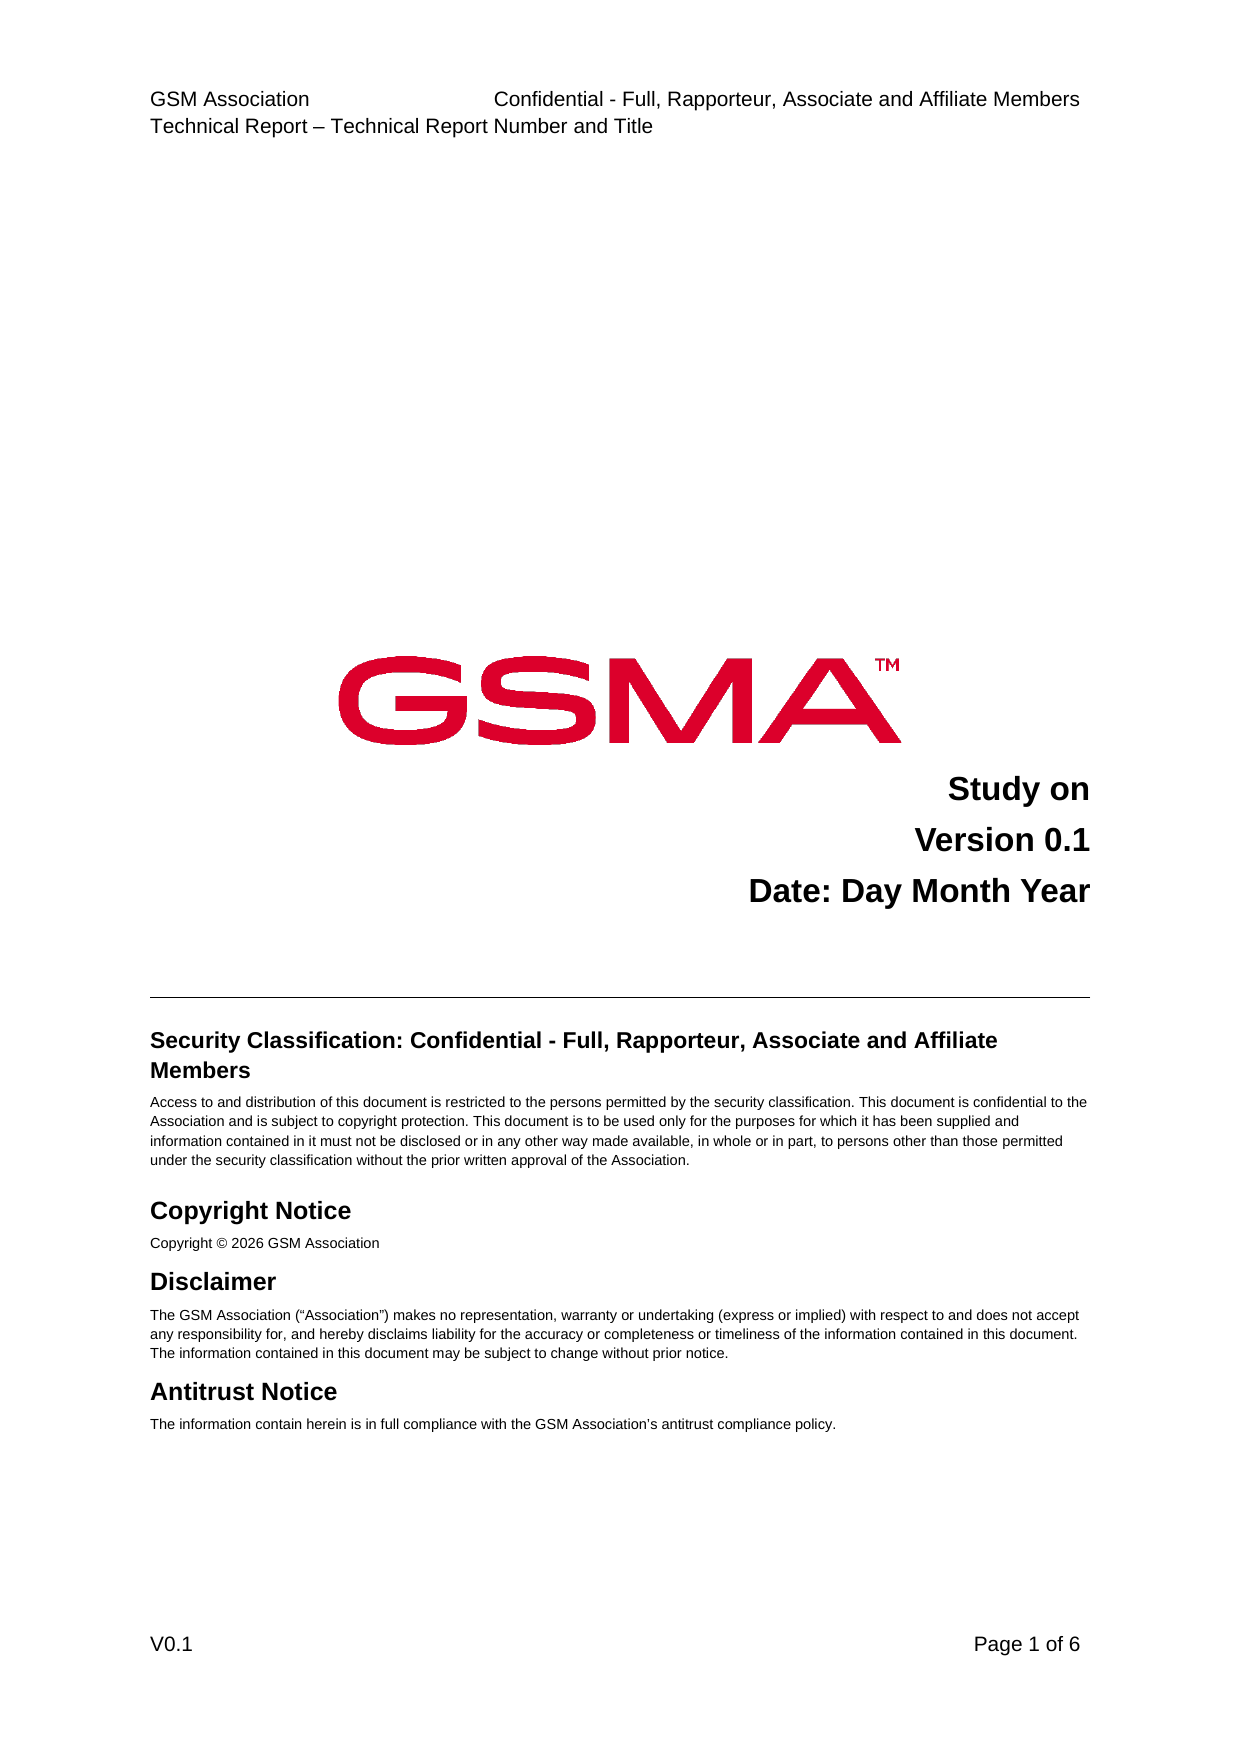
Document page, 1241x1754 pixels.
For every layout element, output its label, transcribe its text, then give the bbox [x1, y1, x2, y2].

text The information contain herein is in full compliance with the GSM Association’s antitrust compliance policy. [150, 1416, 1090, 1432]
text Antitrust Notice [150, 1376, 1090, 1405]
title Study on [150, 769, 1090, 808]
text The GSM Association (“Association”) makes no representation, warranty or undertaking (express or implied) with respect to and does not accept any responsibility for, and hereby disclaims liability for the accuracy or completeness or timeliness of the information contained in this document. The information contained in this document may be subject to change without prior notice. [150, 1306, 1090, 1361]
text Copyright Notice [150, 1196, 1090, 1224]
text Copyright © 2025 GSM Association [150, 1235, 1090, 1252]
text Disclaimer [150, 1267, 1090, 1296]
text Security Classification: [150, 1027, 1090, 1084]
picture [338, 656, 902, 745]
title Version [150, 820, 1090, 859]
text Access to and distribution of this document is restricted to the persons permitted by the security classification. This document is confidential to the Association and is subject to copyright protection. This document is to be used only for the purposes for which it has been supplied and information contained in it must not be disclosed or in any other way made available, in whole or in part, to persons other than those permitted under the security classification without the prior written approval of the Association. [150, 1094, 1090, 1168]
